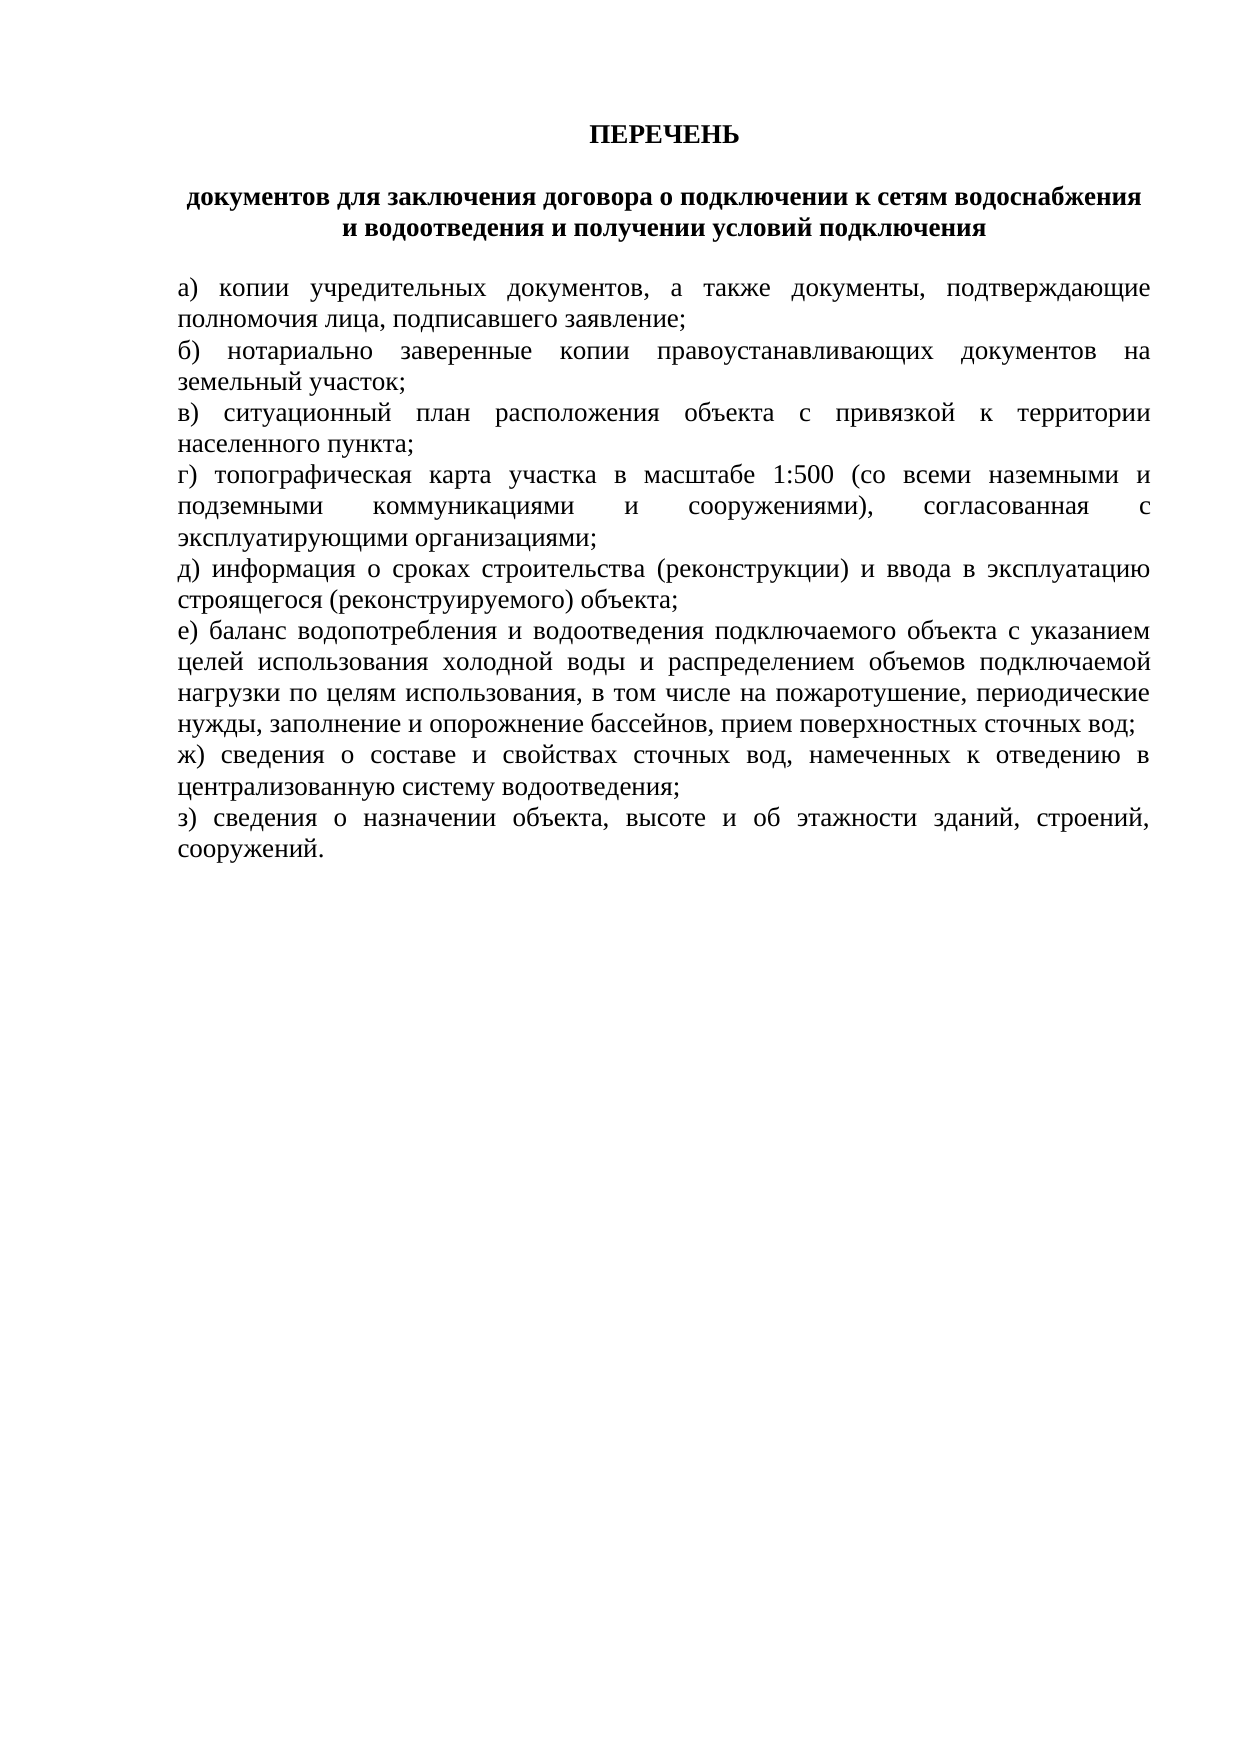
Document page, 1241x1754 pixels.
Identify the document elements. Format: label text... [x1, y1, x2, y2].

text е) баланс водопотребления и водоотведения подключаемого объекта с указанием целей использования холодной воды и распределением объемов подключаемой нагрузки по целям использования, в том числе на пожаротушение, периодические нужды, заполнение и опорожнение бассейнов, прием поверхностных сточных вод; [177, 614, 1152, 739]
text документов для заключения договора о подключении к сетям водоснабжения и водоотведения и получении условий подключения [177, 180, 1152, 243]
text ПЕРЕЧЕНЬ [177, 118, 1152, 149]
text б) нотариально заверенные копии правоустанавливающих документов на земельный участок; [177, 334, 1152, 396]
text в) ситуационный план расположения объекта с привязкой к территории населенного пункта; [177, 396, 1152, 458]
text д) информация о сроках строительства (реконструкции) и ввода в эксплуатацию строящегося (реконструируемого) объекта; [177, 552, 1152, 614]
text з) сведения о назначении объекта, высоте и об этажности зданий, строений, сооружений. [177, 801, 1152, 863]
text а) копии учредительных документов, а также документы, подтверждающие полномочия лица, подписавшего заявление; [177, 271, 1152, 334]
text г) топографическая карта участка в масштабе 1:500 (со всеми наземными и подземными коммуникациями и сооружениями), согласованная с эксплуатирующими организациями; [177, 458, 1152, 552]
text ж) сведения о составе и свойствах сточных вод, намеченных к отведению в централизованную систему водоотведения; [177, 739, 1152, 801]
